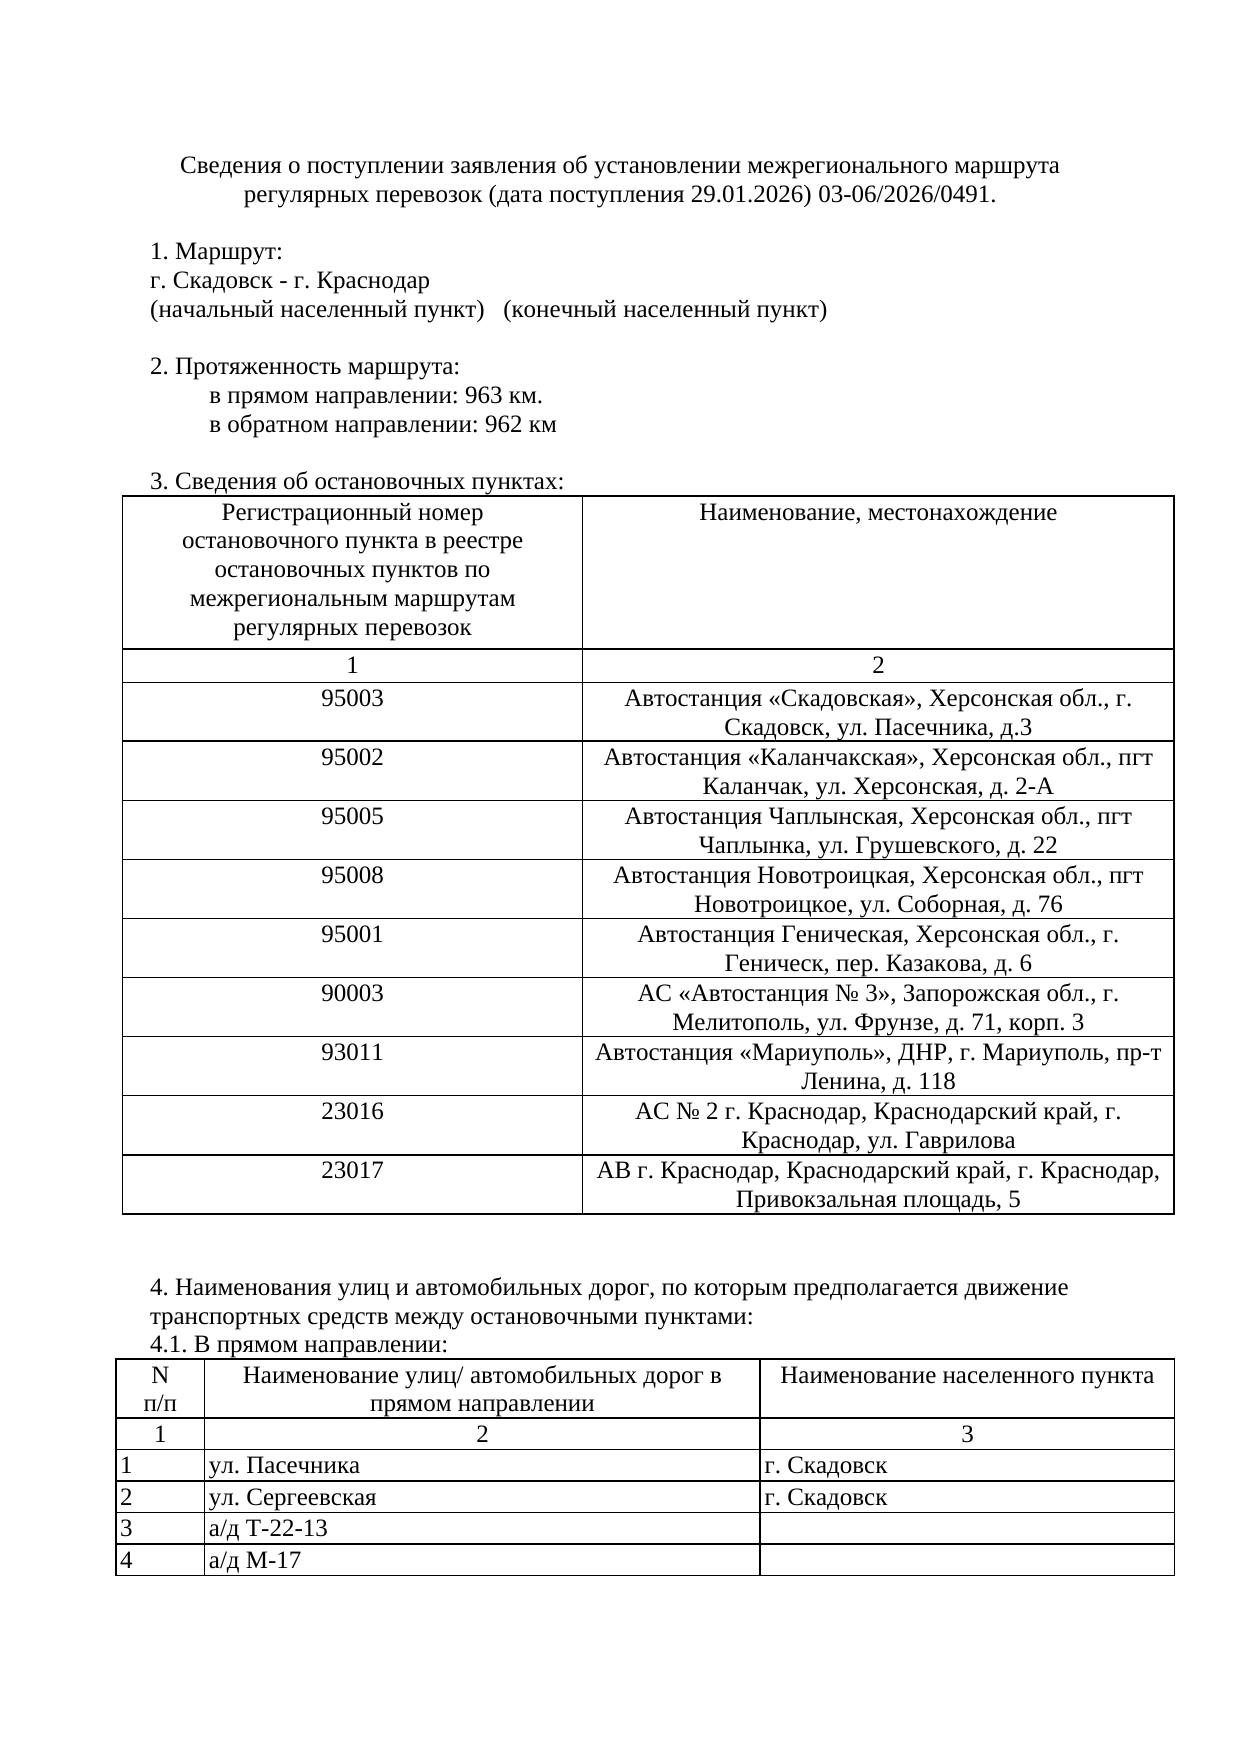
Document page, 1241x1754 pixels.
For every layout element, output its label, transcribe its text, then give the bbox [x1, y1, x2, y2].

table_cell 3 [117, 1513, 204, 1543]
table_cell [761, 1513, 1174, 1543]
table_header Наименование населенного пункта [761, 1360, 1174, 1417]
table_cell 23016 [123, 1096, 582, 1154]
table_cell Автостанция «Каланчакская», Херсонская обл., пгт Каланчак, ул. Херсонская, д. 2-А [583, 742, 1173, 799]
table_cell 93011 [123, 1037, 582, 1095]
table_cell Автостанция Чаплынская, Херсонская обл., пгт Чаплынка, ул. Грушевского, д. 22 [583, 801, 1173, 858]
text 4.1. В прямом направлении: [150, 1329, 1090, 1358]
table_cell 4 [117, 1545, 204, 1574]
text 4. Наименования улиц и автомобильных дорог, по которым предполагается движение транспортных средств между остановочными пунктами: [150, 1272, 1090, 1329]
table_cell 90003 [123, 978, 582, 1036]
table_cell 95003 [123, 683, 582, 740]
table_cell ул. Пасечника [205, 1450, 759, 1480]
table_cell а/д Т-22-13 [205, 1513, 759, 1543]
text в обратном направлении: 962 км [150, 409, 1090, 437]
table_cell 2 [117, 1482, 204, 1512]
table_cell АС № 2 г. Краснодар, Краснодарский край, г. Краснодар, ул. Гаврилова [583, 1096, 1173, 1154]
table_cell 95005 [123, 801, 582, 858]
text Сведения о поступлении заявления об установлении межрегионального маршрута регулярных перевозок (дата поступления 29.01.2026) 03-06/2026/0491. [150, 150, 1090, 207]
table_cell г. Скадовск [761, 1482, 1174, 1512]
table_cell 23017 [123, 1156, 582, 1213]
table_cell Автостанция Новотроицкая, Херсонская обл., пгт Новотроицкое, ул. Соборная, д. 76 [583, 860, 1173, 918]
text (начальный населенный пункт) (конечный населенный пункт) [150, 294, 1090, 322]
table_cell Автостанция Геническая, Херсонская обл., г. Геническ, пер. Казакова, д. 6 [583, 919, 1173, 977]
table_cell а/д М-17 [205, 1545, 759, 1574]
table_header Наименование, местонахождение [583, 497, 1173, 648]
table_cell АВ г. Краснодар, Краснодарский край, г. Краснодар, Привокзальная площадь, 5 [583, 1156, 1173, 1213]
table_cell г. Скадовск [761, 1450, 1174, 1480]
text в прямом направлении: 963 км. [150, 380, 1090, 409]
table_cell 3 [761, 1419, 1174, 1449]
text г. Скадовск - г. Краснодар [150, 265, 1090, 294]
table_cell 95008 [123, 860, 582, 918]
table_cell 95002 [123, 742, 582, 799]
table_cell 1 [117, 1419, 204, 1449]
table_cell [761, 1545, 1174, 1574]
table_cell Автостанция «Мариуполь», ДНР, г. Мариуполь, пр-т Ленина, д. 118 [583, 1037, 1173, 1095]
text 3. Сведения об остановочных пунктах: [150, 466, 1090, 495]
text 1. Маршрут: [150, 236, 1090, 265]
table_cell 1 [117, 1450, 204, 1480]
table_cell ул. Сергеевская [205, 1482, 759, 1512]
table_header Регистрационный номер остановочного пункта в реестре остановочных пунктов по межрегиональным маршрутам регулярных перевозок [123, 497, 582, 648]
table_header N п/п [117, 1360, 204, 1417]
text 2. Протяженность маршрута: [150, 351, 1090, 380]
table_cell 2 [583, 650, 1173, 681]
table_header Наименование улиц/ автомобильных дорог в прямом направлении [205, 1360, 759, 1417]
table_cell АС «Автостанция № 3», Запорожская обл., г. Мелитополь, ул. Фрунзе, д. 71, корп. 3 [583, 978, 1173, 1036]
table_cell 95001 [123, 919, 582, 977]
table_cell 2 [205, 1419, 759, 1449]
table_cell 1 [123, 650, 582, 681]
table_cell Автостанция «Скадовская», Херсонская обл., г. Скадовск, ул. Пасечника, д.3 [583, 683, 1173, 740]
